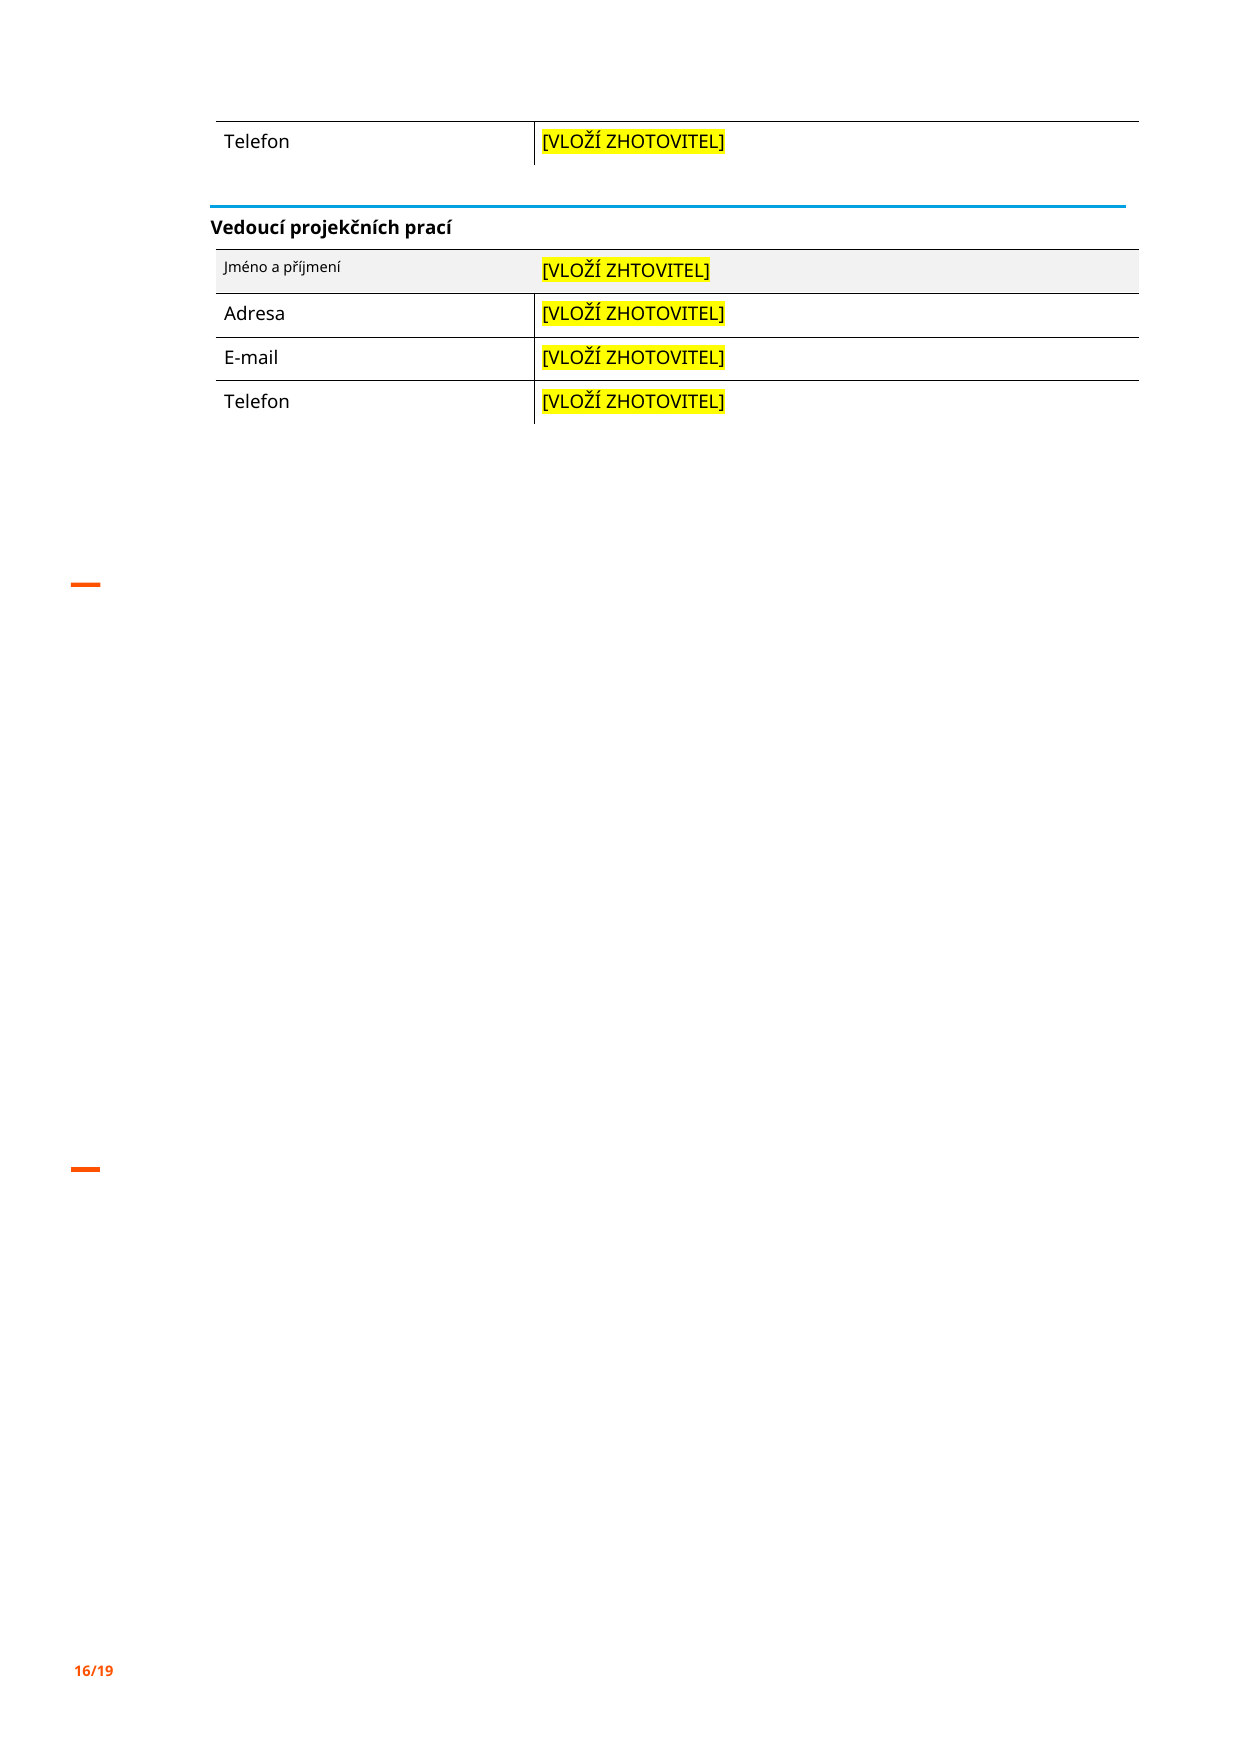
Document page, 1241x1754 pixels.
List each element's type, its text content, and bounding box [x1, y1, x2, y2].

table_cell Telefon [216, 381, 534, 424]
text Vedoucí projekčních prací [210, 208, 1126, 240]
table_cell E-mail [216, 338, 534, 380]
table_cell [VLOŽÍ ZHOTOVITEL] [535, 294, 1139, 336]
table_cell [VLOŽÍ ZHOTOVITEL] [535, 338, 1139, 380]
table_cell Adresa [216, 294, 534, 336]
table_header [VLOŽÍ ZHTOVITEL] [534, 250, 1139, 292]
table_header Jméno a příjmení [216, 250, 534, 292]
table_cell [VLOŽÍ ZHOTOVITEL] [535, 381, 1139, 424]
table_cell [VLOŽÍ ZHOTOVITEL] [535, 122, 1139, 164]
table_cell Telefon [216, 122, 534, 164]
